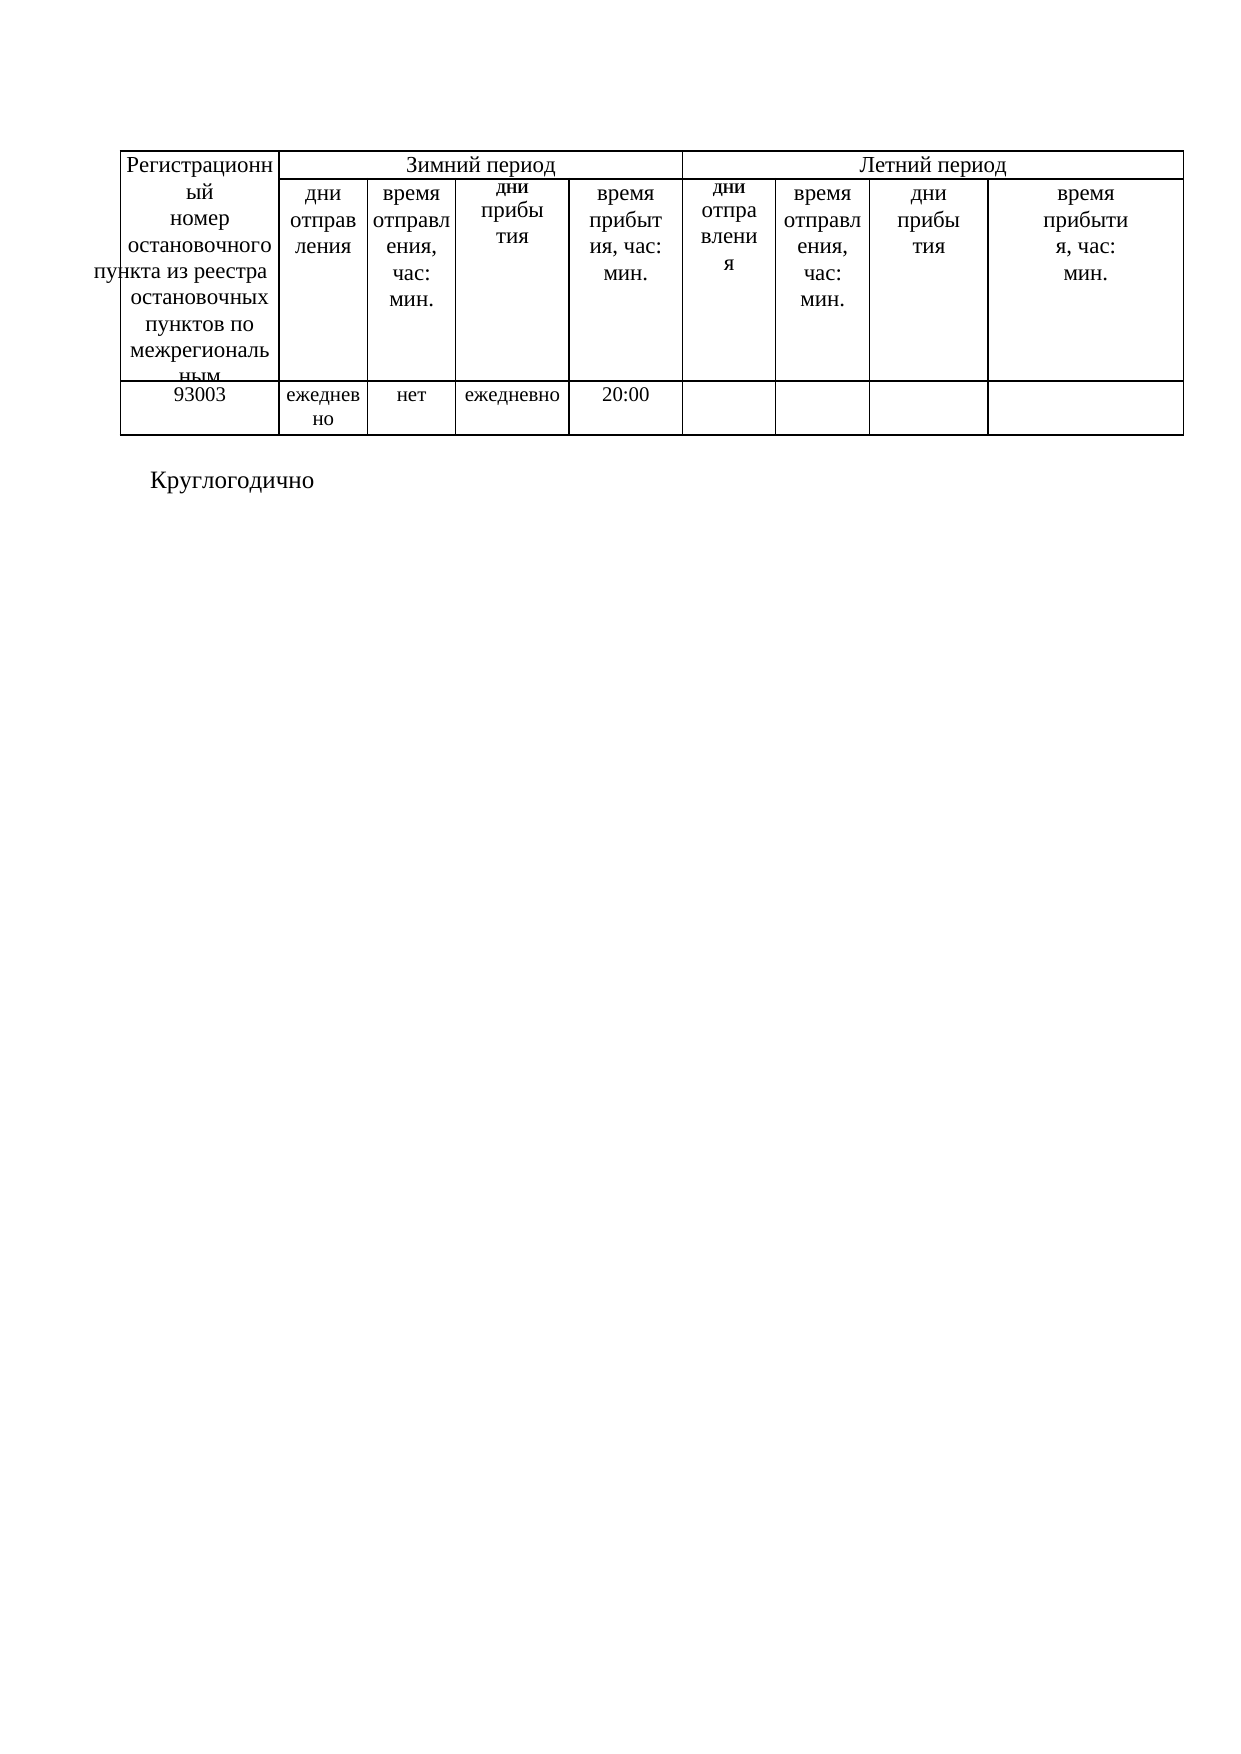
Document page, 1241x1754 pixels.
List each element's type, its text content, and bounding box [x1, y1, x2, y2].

table_cell время прибыт ия, час: мин. [570, 180, 682, 380]
table_cell ДНИ прибы тия [456, 180, 568, 380]
table_cell время отправл ения, час: мин. [776, 180, 869, 380]
table_cell [683, 382, 775, 434]
table_cell 20:00 [570, 382, 682, 434]
table_cell ежедневно [456, 382, 568, 434]
table_cell [989, 382, 1183, 434]
text Круглогодично [150, 465, 1090, 493]
table_header Зимний период [280, 152, 682, 178]
table_cell время прибыти я, час: мин. [989, 180, 1183, 380]
table_cell время отправл ения, час: мин. [368, 180, 455, 380]
table_cell нет [368, 382, 455, 434]
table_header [121, 152, 278, 380]
table_cell [870, 382, 987, 434]
table_cell дни отправ ления [280, 180, 367, 380]
table_cell ежедневно [280, 382, 367, 434]
table_cell [776, 382, 869, 434]
table_cell ДНИ отпра влени я [683, 180, 775, 380]
table_header Летний период [683, 152, 1183, 178]
table_cell 93003 [121, 382, 278, 434]
table_cell дни прибы тия [870, 180, 987, 380]
